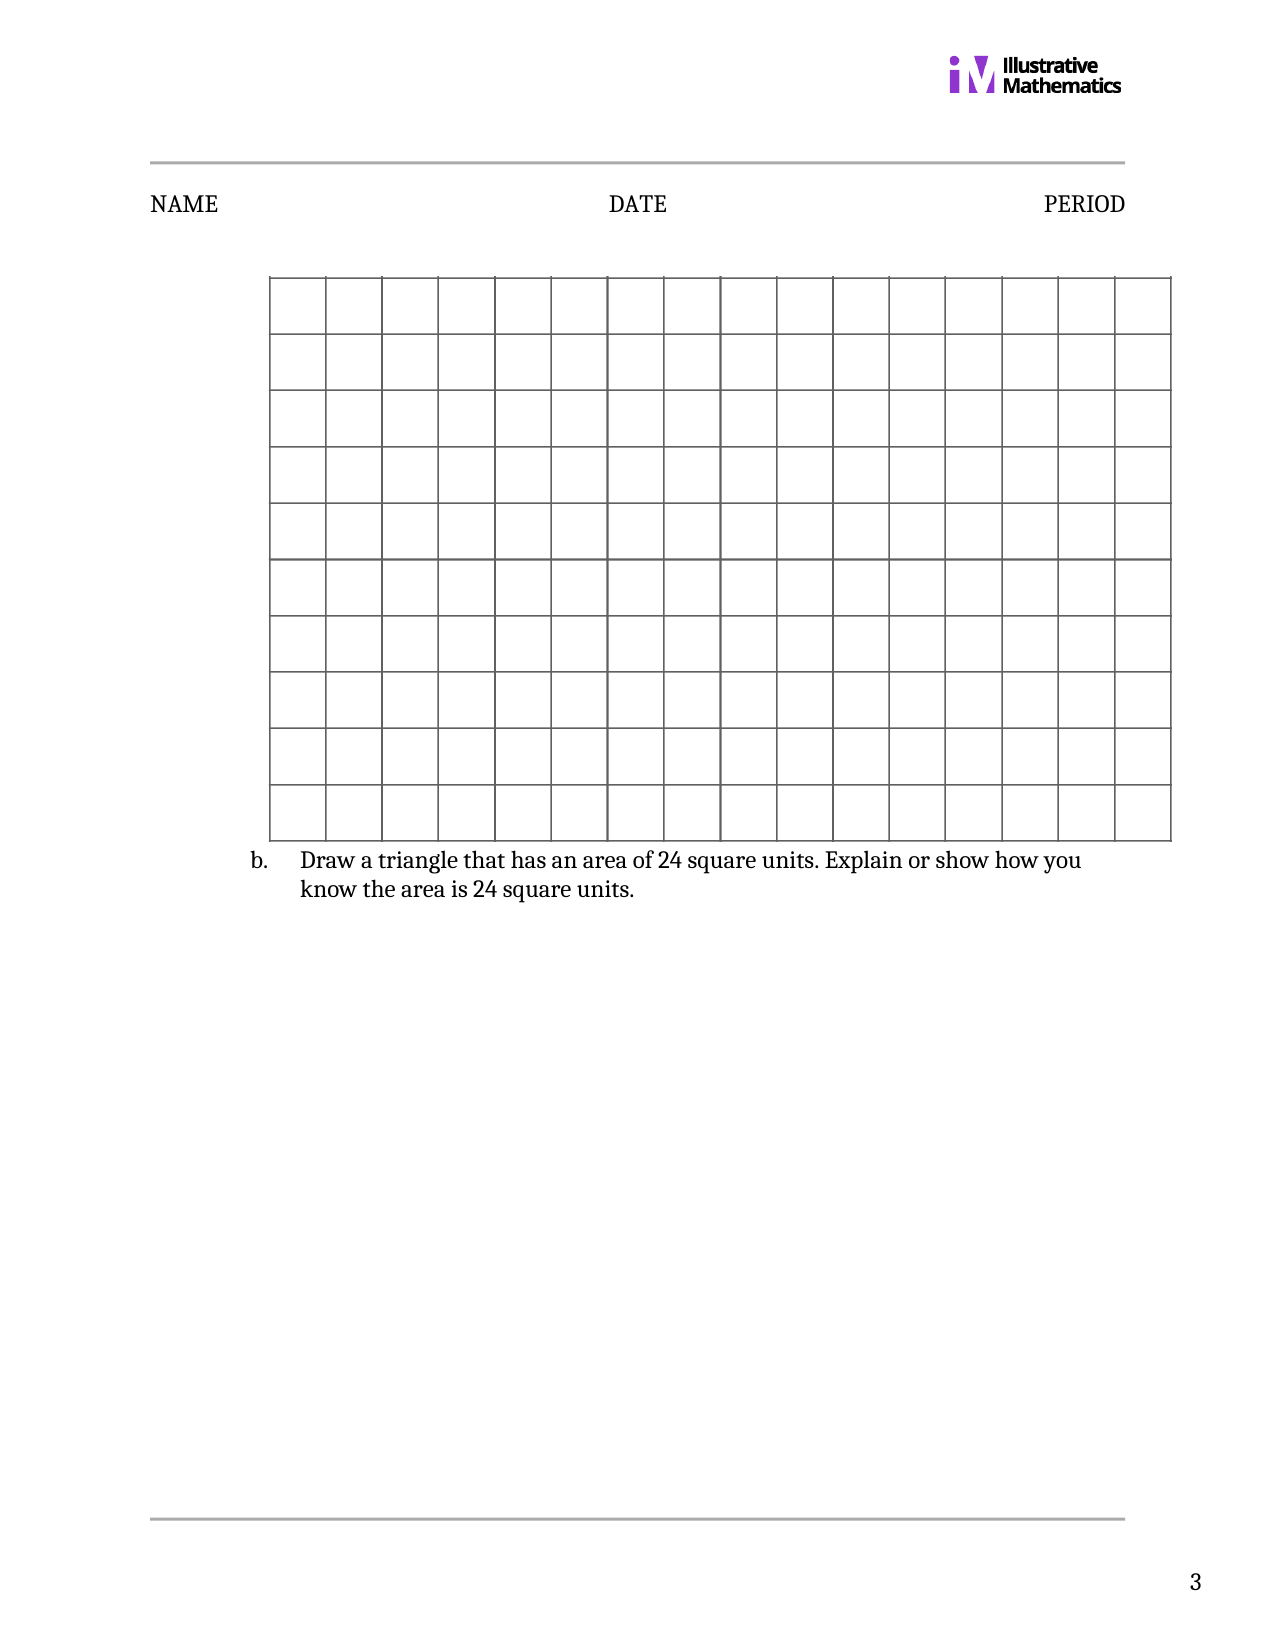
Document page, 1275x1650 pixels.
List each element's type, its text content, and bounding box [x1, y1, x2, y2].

picture [949, 55, 1121, 93]
list Draw a triangle that has an area of 24 square units. Explain or show how you know the area is 24 square units. [250, 846, 1125, 903]
picture [268, 276, 1172, 842]
